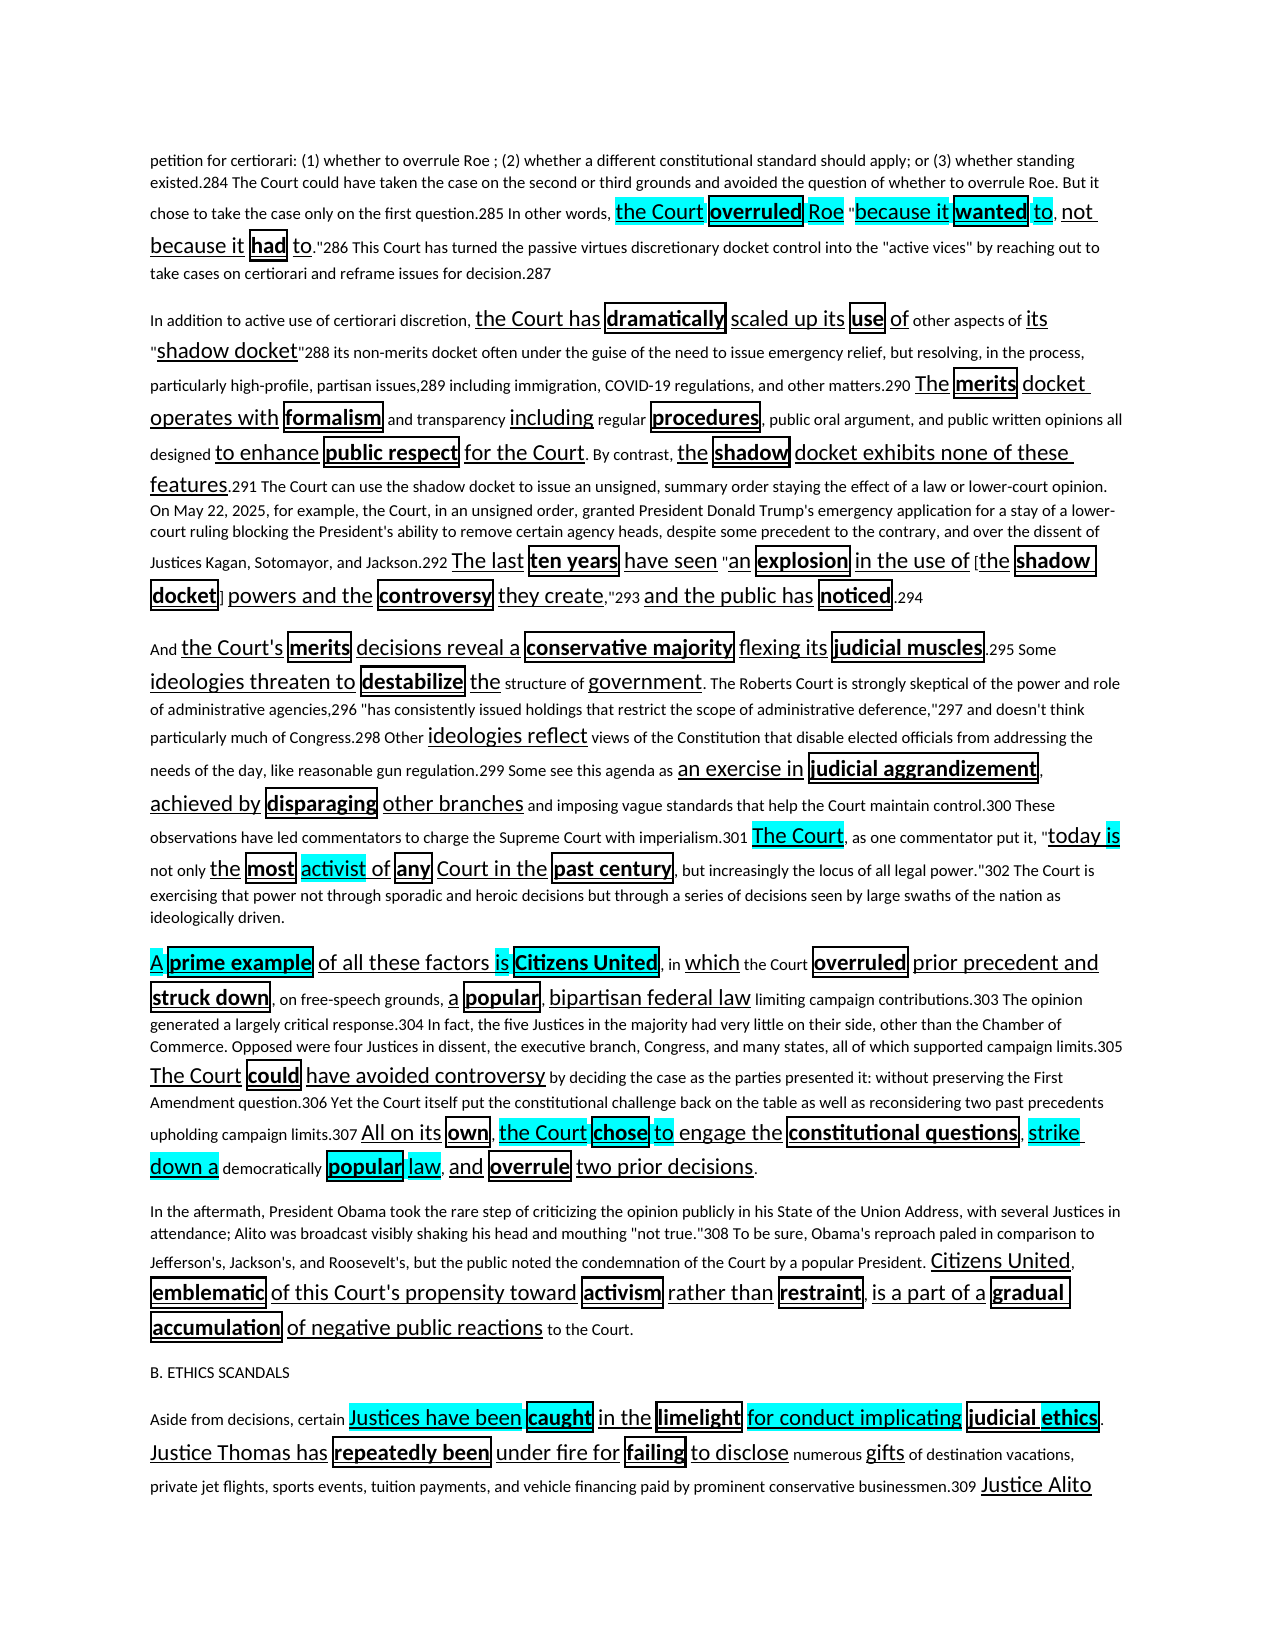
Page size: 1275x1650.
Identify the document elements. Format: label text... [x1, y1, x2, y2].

text A prime example of all these factors is Citizens United, in which the Court overruled prior precedent and struck down, on free-speech grounds, a popular, bipartisan federal law limiting campaign contributions.303 The opinion generated a largely critical response.304 In fact, the five Justices in the majority had very little on their side, other than the Chamber of Commerce. Opposed were four Justices in dissent, the executive branch, Congress, and many states, all of which supported campaign limits.305 The Court could have avoided controversy by deciding the case as the parties presented it: without preserving the First Amendment question.306 Yet the Court itself put the constitutional challenge back on the table as well as reconsidering two past precedents upholding campaign limits.307 All on its own, the Court chose to engage the constitutional questions, strike down a democratically popular law, and overrule two prior decisions. [150, 946, 1125, 1182]
text In addition to active use of certiorari discretion, the Court has dramatically scaled up its use of other aspects of its "shadow docket"288 its non-merits docket often under the guise of the need to issue emergency relief, but resolving, in the process, particularly high-profile, partisan issues,289 including immigration, COVID-19 regulations, and other matters.290 The merits docket operates with formalism and transparency including regular procedures, public oral argument, and public written opinions all designed to enhance public respect for the Court. By contrast, the shadow docket exhibits none of these features.291 The Court can use the shadow docket to issue an unsigned, summary order staying the effect of a law or lower-court opinion. On May 22, 2025, for example, the Court, in an unsigned order, granted President Donald Trump's emergency application for a stay of a lower-court ruling blocking the President's ability to remove certain agency heads, despite some precedent to the contrary, and over the dissent of Justices Kagan, Sotomayor, and Jackson.292 The last ten years have seen "an explosion in the use of [the shadow docket] powers and the controversy they create,"293 and the public has noticed.294 [150, 302, 1125, 611]
text In the aftermath, President Obama took the rare step of criticizing the opinion publicly in his State of the Union Address, with several Justices in attendance; Alito was broadcast visibly shaking his head and mouthing "not true."308 To be sure, Obama's reproach paled in comparison to Jefferson's, Jackson's, and Roosevelt's, but the public noted the condemnation of the Court by a popular President. Citizens United, emblematic of this Court's propensity toward activism rather than restraint, is a part of a gradual accumulation of negative public reactions to the Court. [150, 1202, 1125, 1343]
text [150, 1401, 1125, 1498]
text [150, 150, 1125, 283]
text And the Court's merits decisions reveal a conservative majority flexing its judicial muscles.295 Some ideologies threaten to destabilize the structure of government. The Roberts Court is strongly skeptical of the power and role of administrative agencies,296 "has consistently issued holdings that restrict the scope of administrative deference,"297 and doesn't think particularly much of Congress.298 Other ideologies reflect views of the Constitution that disable elected officials from addressing the needs of the day, like reasonable gun regulation.299 Some see this agenda as an exercise in judicial aggrandizement, achieved by disparaging other branches and imposing vague standards that help the Court maintain control.300 These observations have led commentators to charge the Supreme Court with imperialism.301 The Court, as one commentator put it, "today is not only the most activist of any Court in the past century, but increasingly the locus of all legal power."302 The Court is exercising that power not through sporadic and heroic decisions but through a series of decisions seen by large swaths of the nation as ideologically driven. [150, 631, 1125, 928]
text B. ETHICS SCANDALS [150, 1362, 1125, 1383]
